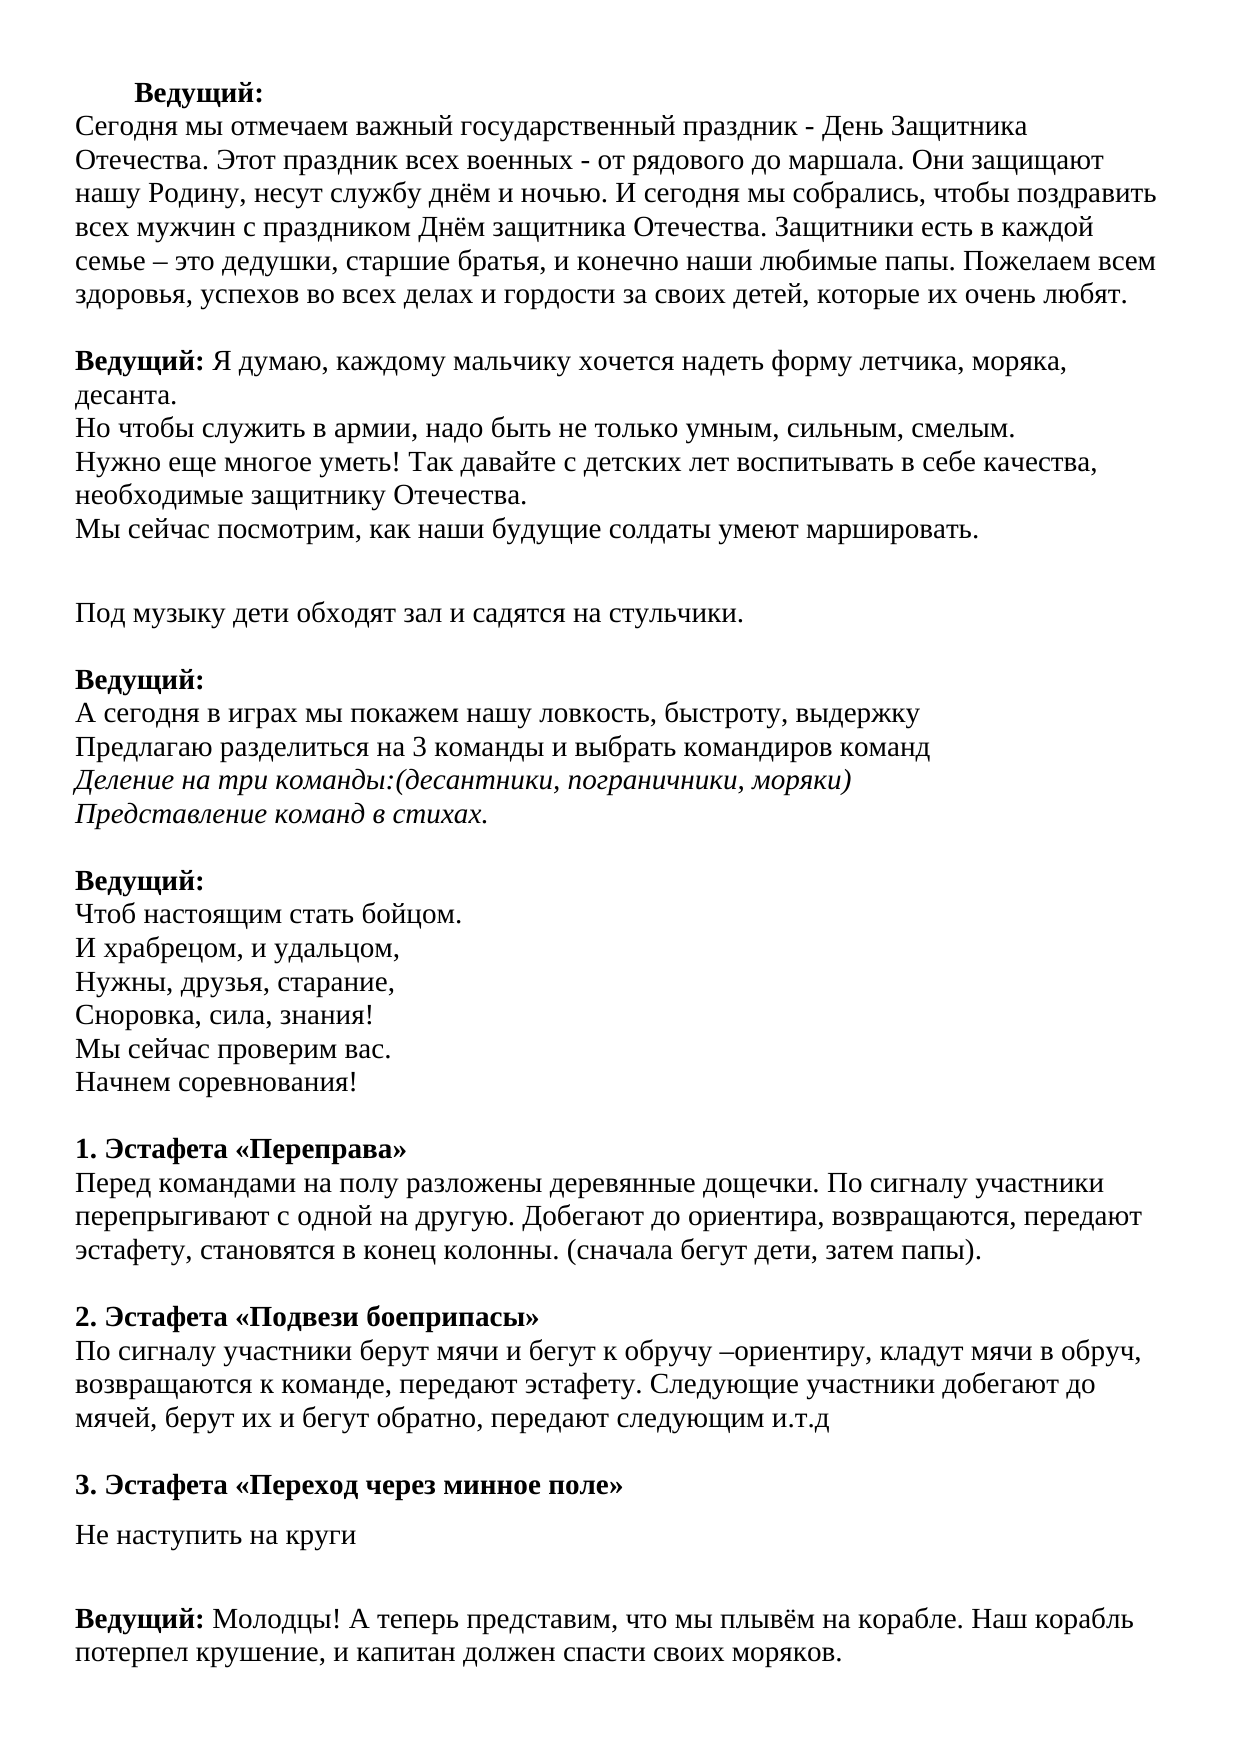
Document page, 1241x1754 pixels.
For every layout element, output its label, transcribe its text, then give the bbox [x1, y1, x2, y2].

text Не наступить на круги [75, 1517, 1165, 1551]
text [75, 1567, 1165, 1668]
text Под музыку дети обходят зал и садятся на стульчики. Ведущий: А сегодня в играх мы покажем нашу ловкость, быстроту, выдержку Предлагаю разделиться на 3 команды и выбрать командиров команд Деление на три команды:(десантники, пограничники, моряки) Представление команд в стихах. Ведущий: Чтоб настоящим стать бойцом. И храбрецом, и удальцом, Нужны, друзья, старание, Сноровка, сила, знания! Мы сейчас проверим вас. Начнем соревнования! 1. Эстафета «Переправа» Перед командами на полу разложены деревянные дощечки. По сигналу участники перепрыгивают с одной на другую. Добегают до ориентира, возвращаются, передают эстафету, становятся в конец колонны. (сначала бегут дети, затем папы). 2. Эстафета «Подвези боеприпасы» По сигналу участники берут мячи и бегут к обручу –ориентиру, кладут мячи в обруч, возвращаются к команде, передают эстафету. Следующие участники добегают до мячей, берут их и бегут обратно, передают следующим и.т.д 3. Эстафета «Переход через минное поле» [75, 561, 1165, 1500]
text Ведущий: Сегодня мы отмечаем важный государственный праздник - День Защитника Отечества. Этот праздник всех военных - от рядового до маршала. Они защищают нашу Родину, несут службу днём и ночью. И сегодня мы собрались, чтобы поздравить всех мужчин с праздником Днём защитника Отечества. Защитники есть в каждой семье – это дедушки, старшие братья, и конечно наши любимые папы. Пожелаем всем здоровья, успехов во всех делах и гордости за своих детей, которые их очень любят. Ведущий: Я думаю, каждому мальчику хочется надеть форму летчика, моряка, десанта. Но чтобы служить в армии, надо быть не только умным, сильным, смелым. Нужно еще многое уметь! Так давайте с детских лет воспитывать в себе качества, необходимые защитнику Отечества. Мы сейчас посмотрим, как наши будущие солдаты умеют маршировать. [75, 75, 1165, 544]
